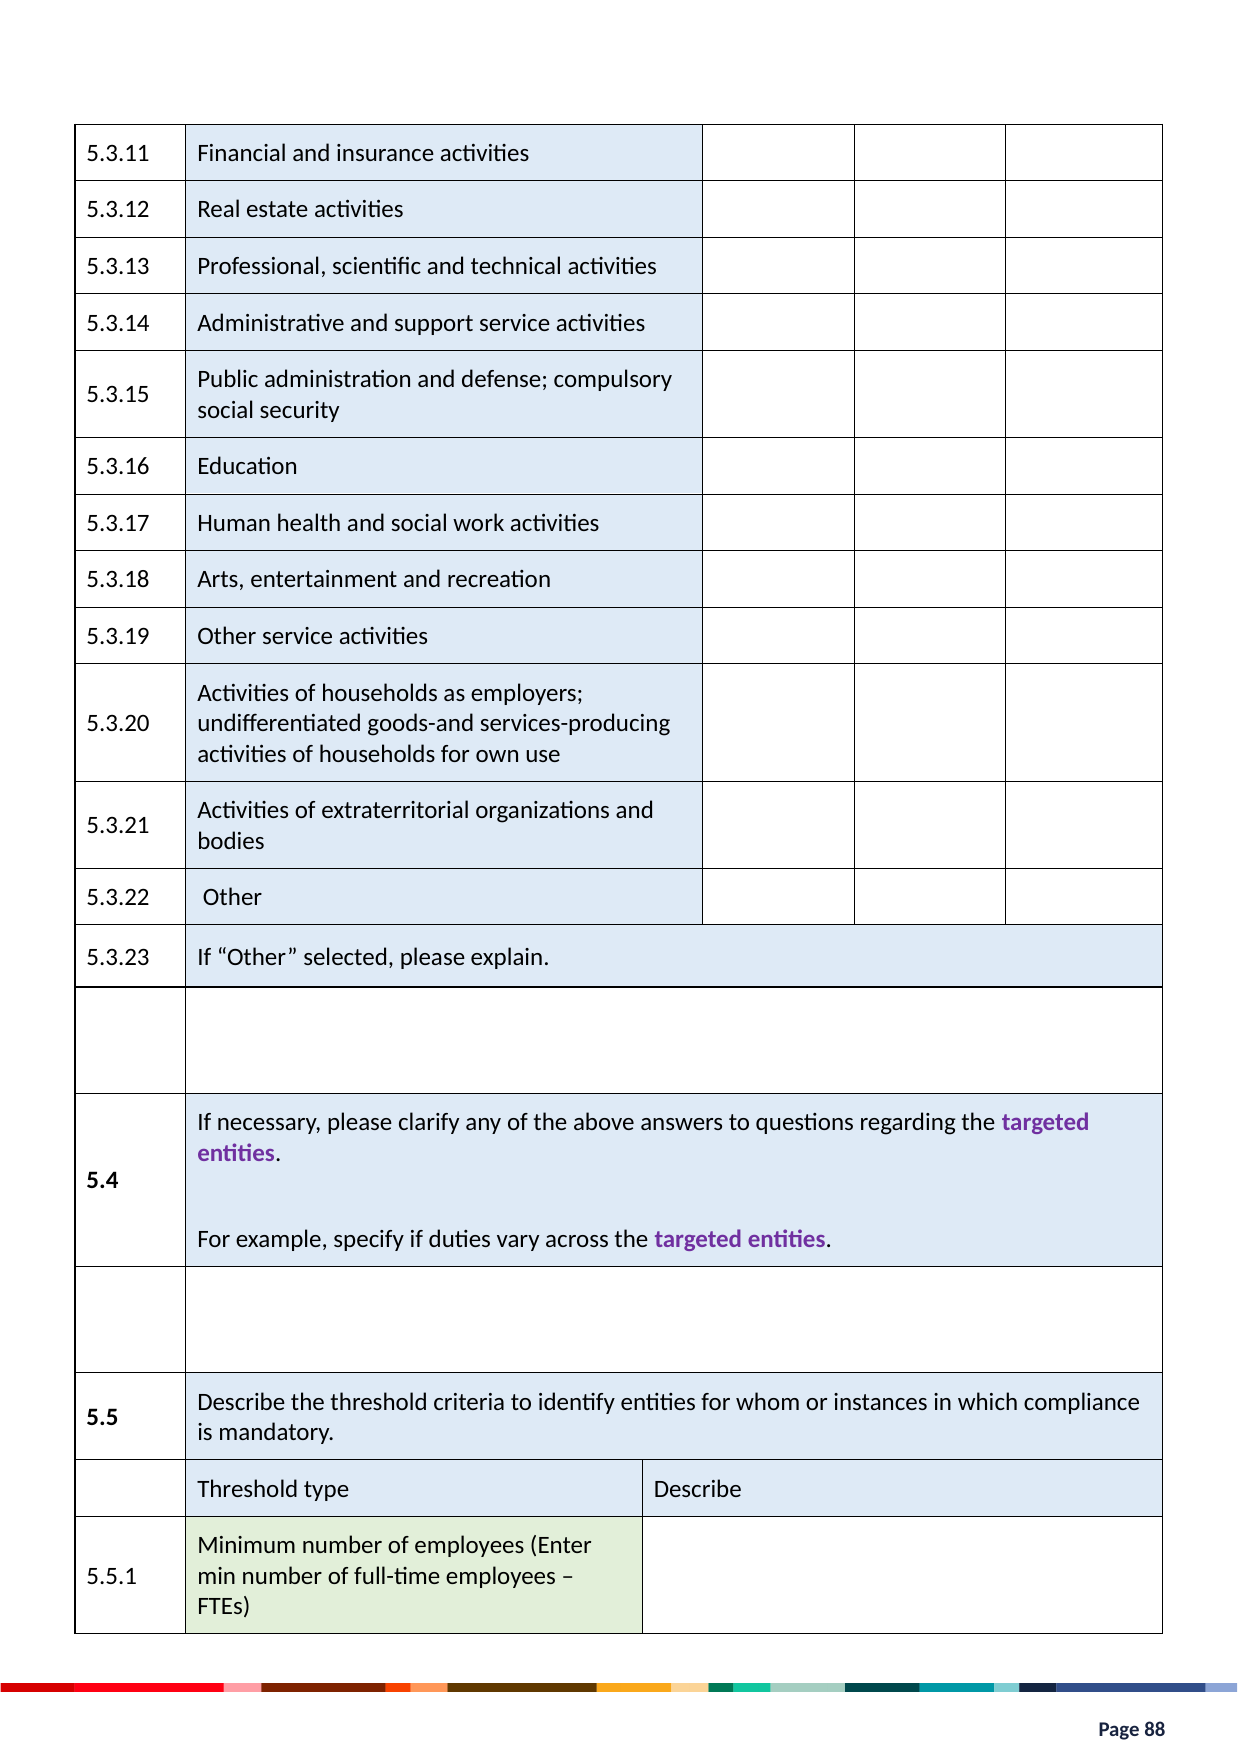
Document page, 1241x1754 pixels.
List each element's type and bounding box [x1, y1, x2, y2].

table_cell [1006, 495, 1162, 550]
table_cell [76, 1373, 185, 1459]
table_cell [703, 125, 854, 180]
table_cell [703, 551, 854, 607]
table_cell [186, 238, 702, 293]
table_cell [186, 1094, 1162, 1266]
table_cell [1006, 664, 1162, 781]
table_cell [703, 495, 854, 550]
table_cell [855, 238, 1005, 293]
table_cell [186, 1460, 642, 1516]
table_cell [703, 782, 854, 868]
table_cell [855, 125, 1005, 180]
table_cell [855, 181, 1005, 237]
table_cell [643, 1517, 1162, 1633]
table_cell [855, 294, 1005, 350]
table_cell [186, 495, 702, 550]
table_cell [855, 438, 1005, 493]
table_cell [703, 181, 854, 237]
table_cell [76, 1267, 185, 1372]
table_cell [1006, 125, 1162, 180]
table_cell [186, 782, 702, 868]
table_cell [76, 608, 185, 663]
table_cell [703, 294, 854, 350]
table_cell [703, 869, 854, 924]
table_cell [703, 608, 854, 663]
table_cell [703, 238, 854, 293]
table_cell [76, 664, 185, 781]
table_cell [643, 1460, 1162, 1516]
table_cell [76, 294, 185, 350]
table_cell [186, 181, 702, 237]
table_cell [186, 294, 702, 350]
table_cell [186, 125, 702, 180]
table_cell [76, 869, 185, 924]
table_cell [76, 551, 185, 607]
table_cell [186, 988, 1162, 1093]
picture [0, 1683, 1236, 1692]
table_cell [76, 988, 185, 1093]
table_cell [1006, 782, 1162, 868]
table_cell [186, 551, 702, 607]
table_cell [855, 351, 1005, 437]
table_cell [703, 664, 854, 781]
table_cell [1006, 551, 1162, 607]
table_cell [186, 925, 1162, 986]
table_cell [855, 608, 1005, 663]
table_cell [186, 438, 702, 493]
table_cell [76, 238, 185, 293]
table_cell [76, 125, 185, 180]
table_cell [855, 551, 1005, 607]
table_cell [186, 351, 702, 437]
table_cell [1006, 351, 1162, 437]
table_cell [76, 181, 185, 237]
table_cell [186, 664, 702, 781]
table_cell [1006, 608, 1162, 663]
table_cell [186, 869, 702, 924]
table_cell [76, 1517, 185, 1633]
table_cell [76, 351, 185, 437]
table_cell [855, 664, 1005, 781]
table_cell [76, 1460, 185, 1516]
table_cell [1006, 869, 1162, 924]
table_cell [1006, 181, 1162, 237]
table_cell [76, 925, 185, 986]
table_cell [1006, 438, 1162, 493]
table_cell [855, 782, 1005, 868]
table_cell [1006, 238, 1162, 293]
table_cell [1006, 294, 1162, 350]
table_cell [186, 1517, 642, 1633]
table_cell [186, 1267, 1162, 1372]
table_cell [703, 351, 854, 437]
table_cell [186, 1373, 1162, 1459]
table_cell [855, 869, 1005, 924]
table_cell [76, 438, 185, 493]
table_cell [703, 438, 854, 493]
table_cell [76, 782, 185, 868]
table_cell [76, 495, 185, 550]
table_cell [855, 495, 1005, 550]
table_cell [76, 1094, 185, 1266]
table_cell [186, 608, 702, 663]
